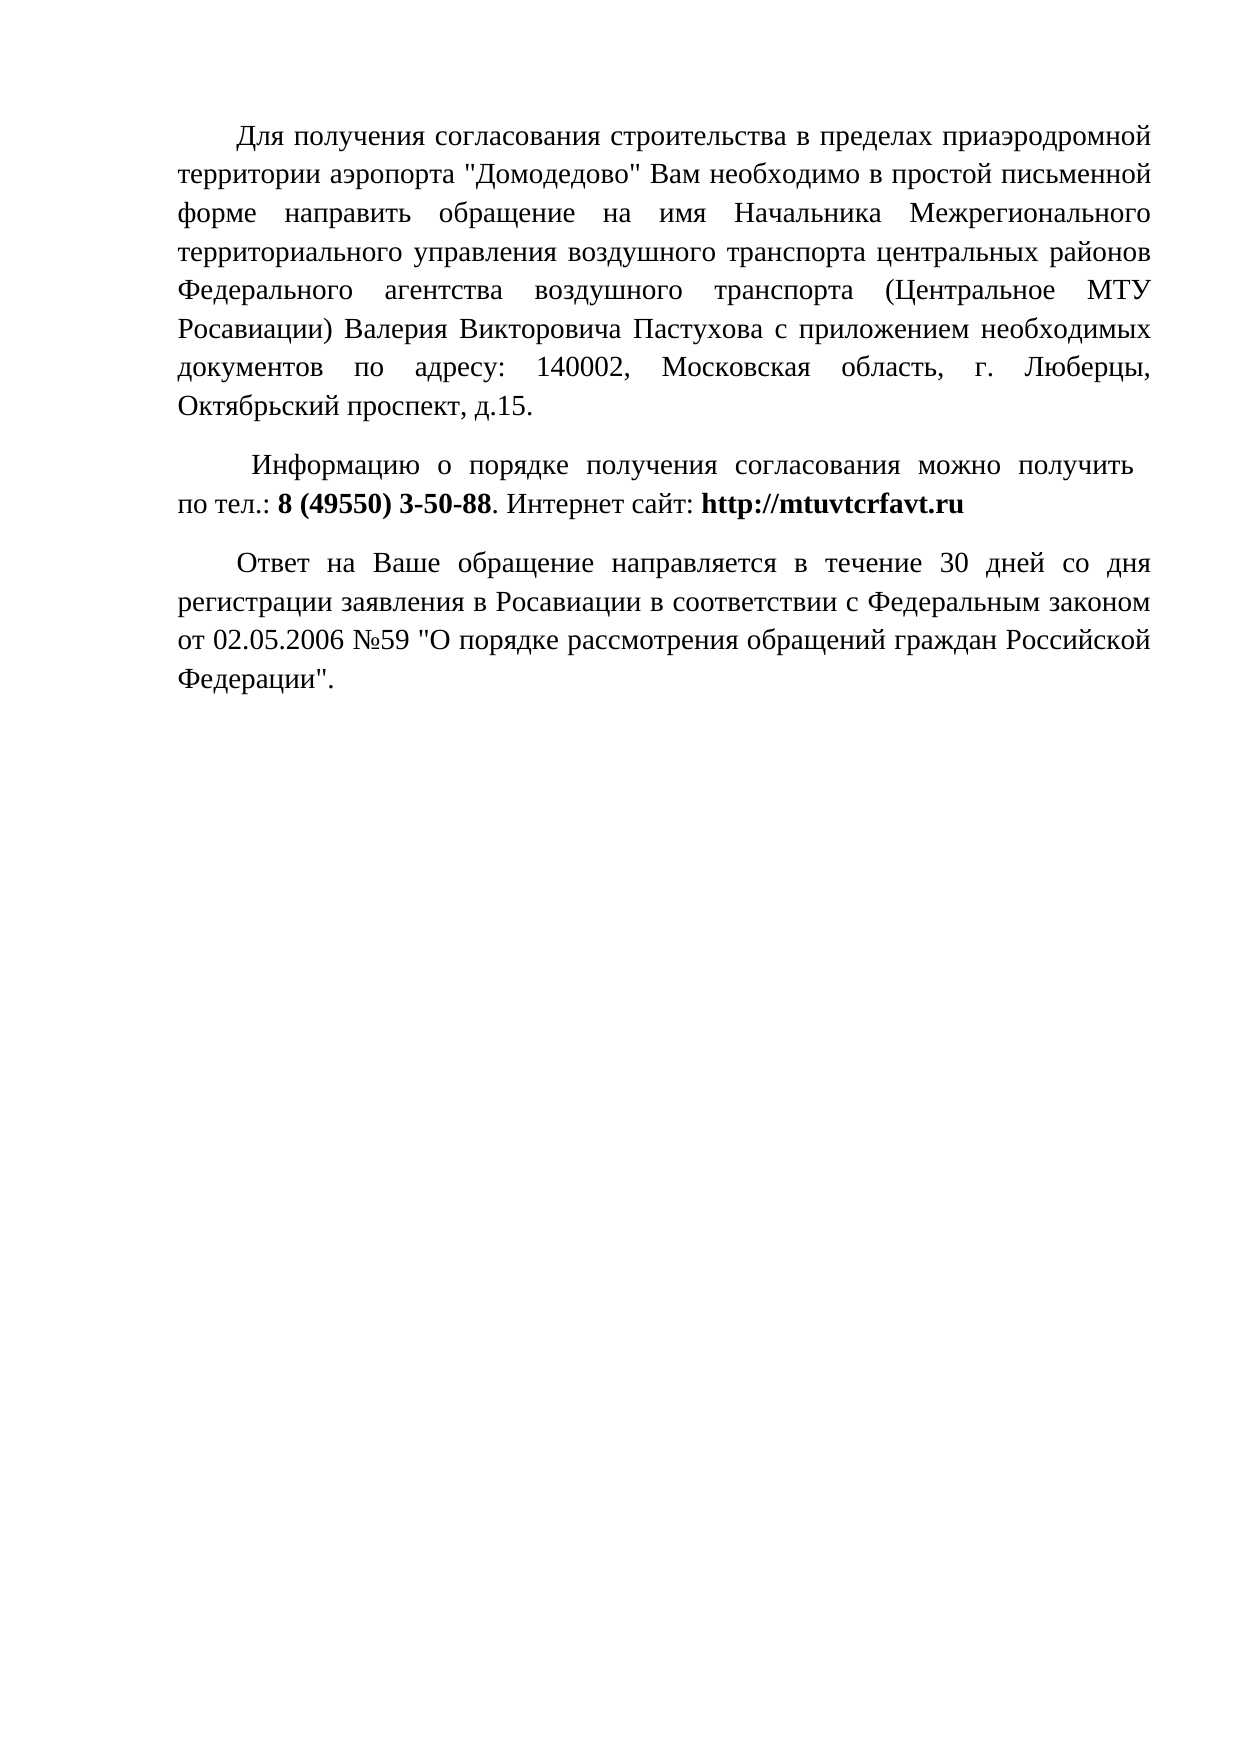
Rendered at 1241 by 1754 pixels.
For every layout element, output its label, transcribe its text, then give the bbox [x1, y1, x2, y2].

text Для получения согласования строительства в пределах приаэродромной территории аэропорта "Домодедово" Вам необходимо в простой письменной форме направить обращение на имя Начальника Межрегионального территориального управления воздушного транспорта центральных районов Федерального агентства воздушного транспорта (Центральное МТУ Росавиации) Валерия Викторовича Пастухова с приложением необходимых документов по адресу: 140002, Московская область, г. Люберцы, Октябрьский проспект, д.15. [177, 118, 1152, 421]
text Информацию о порядке получения согласования можно получить по тел.: 8 (49550) 3-50-88. Интернет сайт: http://mtuvtcrfavt.ru [177, 447, 1152, 519]
text Ответ на Ваше обращение направляется в течение 30 дней со дня регистрации заявления в Росавиации в соответствии с Федеральным законом от 02.05.2006 №59 "О порядке рассмотрения обращений граждан Российской Федерации". [177, 545, 1152, 694]
